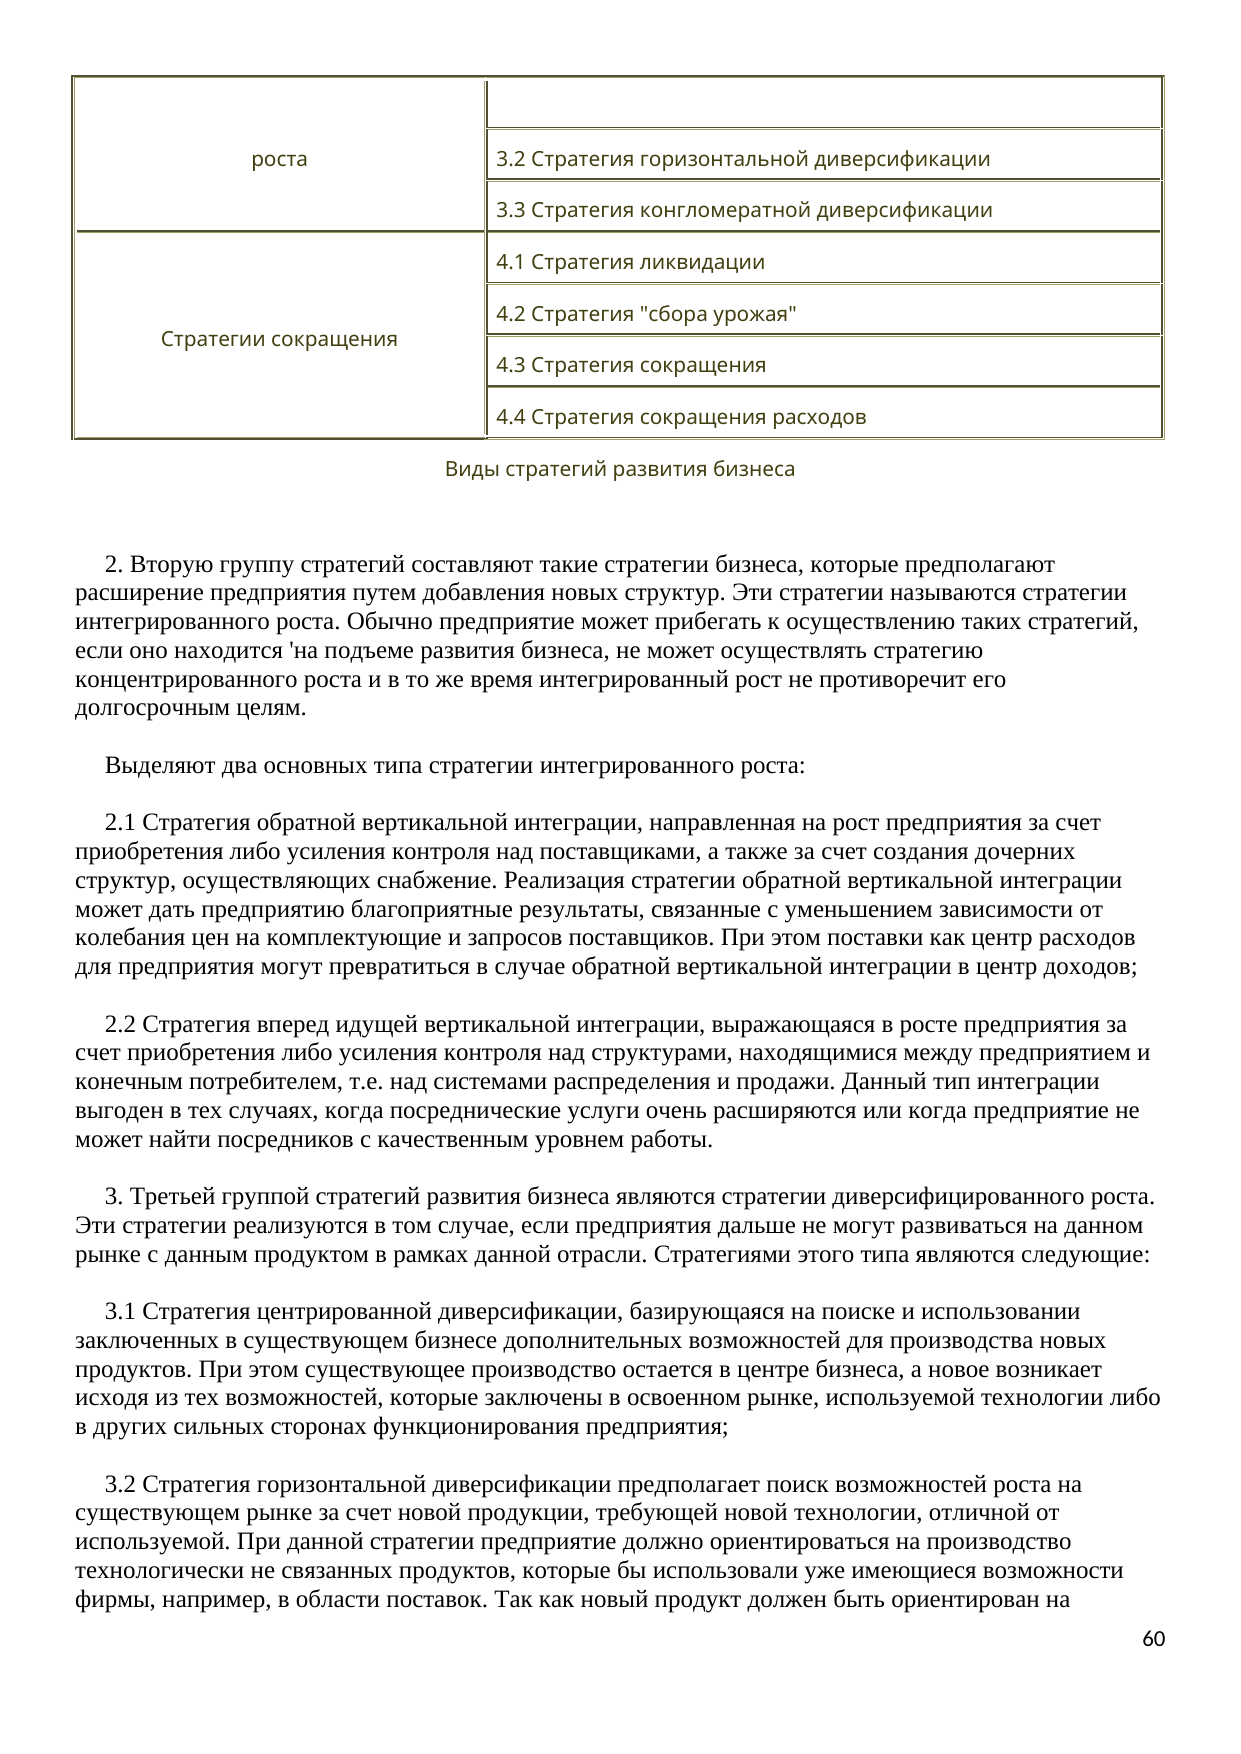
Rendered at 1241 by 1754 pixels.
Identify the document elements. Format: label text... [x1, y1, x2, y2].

table_cell 4.3 Стратегия сокращения [488, 333, 1162, 385]
text 2.2 Стратегия вперед идущей вертикальной интеграции, выражающаяся в росте предприятия за счет приобретения либо усиления контроля над структурами, находящимися между предприятием и конечным потребителем, т.е. над системами распределения и продажи. Данный тип интеграции выгоден в тех случаях, когда посреднические услуги очень расширяются или когда предприятие не может найти посредников с качественным уровнем работы. [75, 1009, 1165, 1152]
table_cell 4.4 Стратегия сокращения расходов [486, 385, 1161, 437]
text 2.1 Стратегия обратной вертикальной интеграции, направленная на рост предприятия за счет приобретения либо усиления контроля над поставщиками, а также за счет создания дочерних структур, осуществляющих снабжение. Реализация стратегии обратной вертикальной интеграции может дать предприятию благоприятные результаты, связанные с уменьшением зависимости от колебания цен на комплектующие и запросов поставщиков. При этом поставки как центр расходов для предприятия могут превратиться в случае обратной вертикальной интеграции в центр доходов; [75, 807, 1165, 980]
table_cell Стратегии сокращения [75, 230, 486, 437]
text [75, 1469, 1165, 1612]
text 2. Вторую группу стратегий составляют такие стратегии бизнеса, которые предполагают расширение предприятия путем добавления новых структур. Эти стратегии называются стратегии интегрированного роста. Обычно предприятие может прибегать к осуществлению таких стратегий, если оно находится 'на подъеме развития бизнеса, не может осуществлять стратегию концентрированного роста и в то же время интегрированный рост не противоречит его долгосрочным целям. [75, 549, 1165, 721]
table_cell 4.1 Стратегия ликвидации [488, 230, 1161, 282]
table_cell 3.3 Стратегия конгломератной диверсификации [488, 178, 1162, 230]
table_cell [75, 77, 486, 230]
table_cell 3.2 Стратегия горизонтальной диверсификации [486, 127, 1163, 178]
text Выделяют два основных типа стратегии интегрированного роста: [75, 750, 1165, 779]
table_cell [486, 78, 1161, 127]
text 3.1 Стратегия центрированной диверсификации, базирующаяся на поиске и использовании заключенных в существующем бизнесе дополнительных возможностей для производства новых продуктов. При этом существующее производство остается в центре бизнеса, а новое возникает исходя из тех возможностей, которые заключены в освоенном рынке, используемой технологии либо в других сильных сторонах функционирования предприятия; [75, 1296, 1165, 1440]
text 3. Третьей группой стратегий развития бизнеса являются стратегии диверсифицированного роста. Эти стратегии реализуются в том случае, если предприятия дальше не могут развиваться на данном рынке с данным продуктом в рамках данной отрасли. Стратегиями этого типа являются следующие: [75, 1181, 1165, 1267]
table_cell 4.2 Стратегия "сбора урожая" [486, 282, 1163, 333]
text Виды стратегий развития бизнеса [91, 448, 1149, 482]
